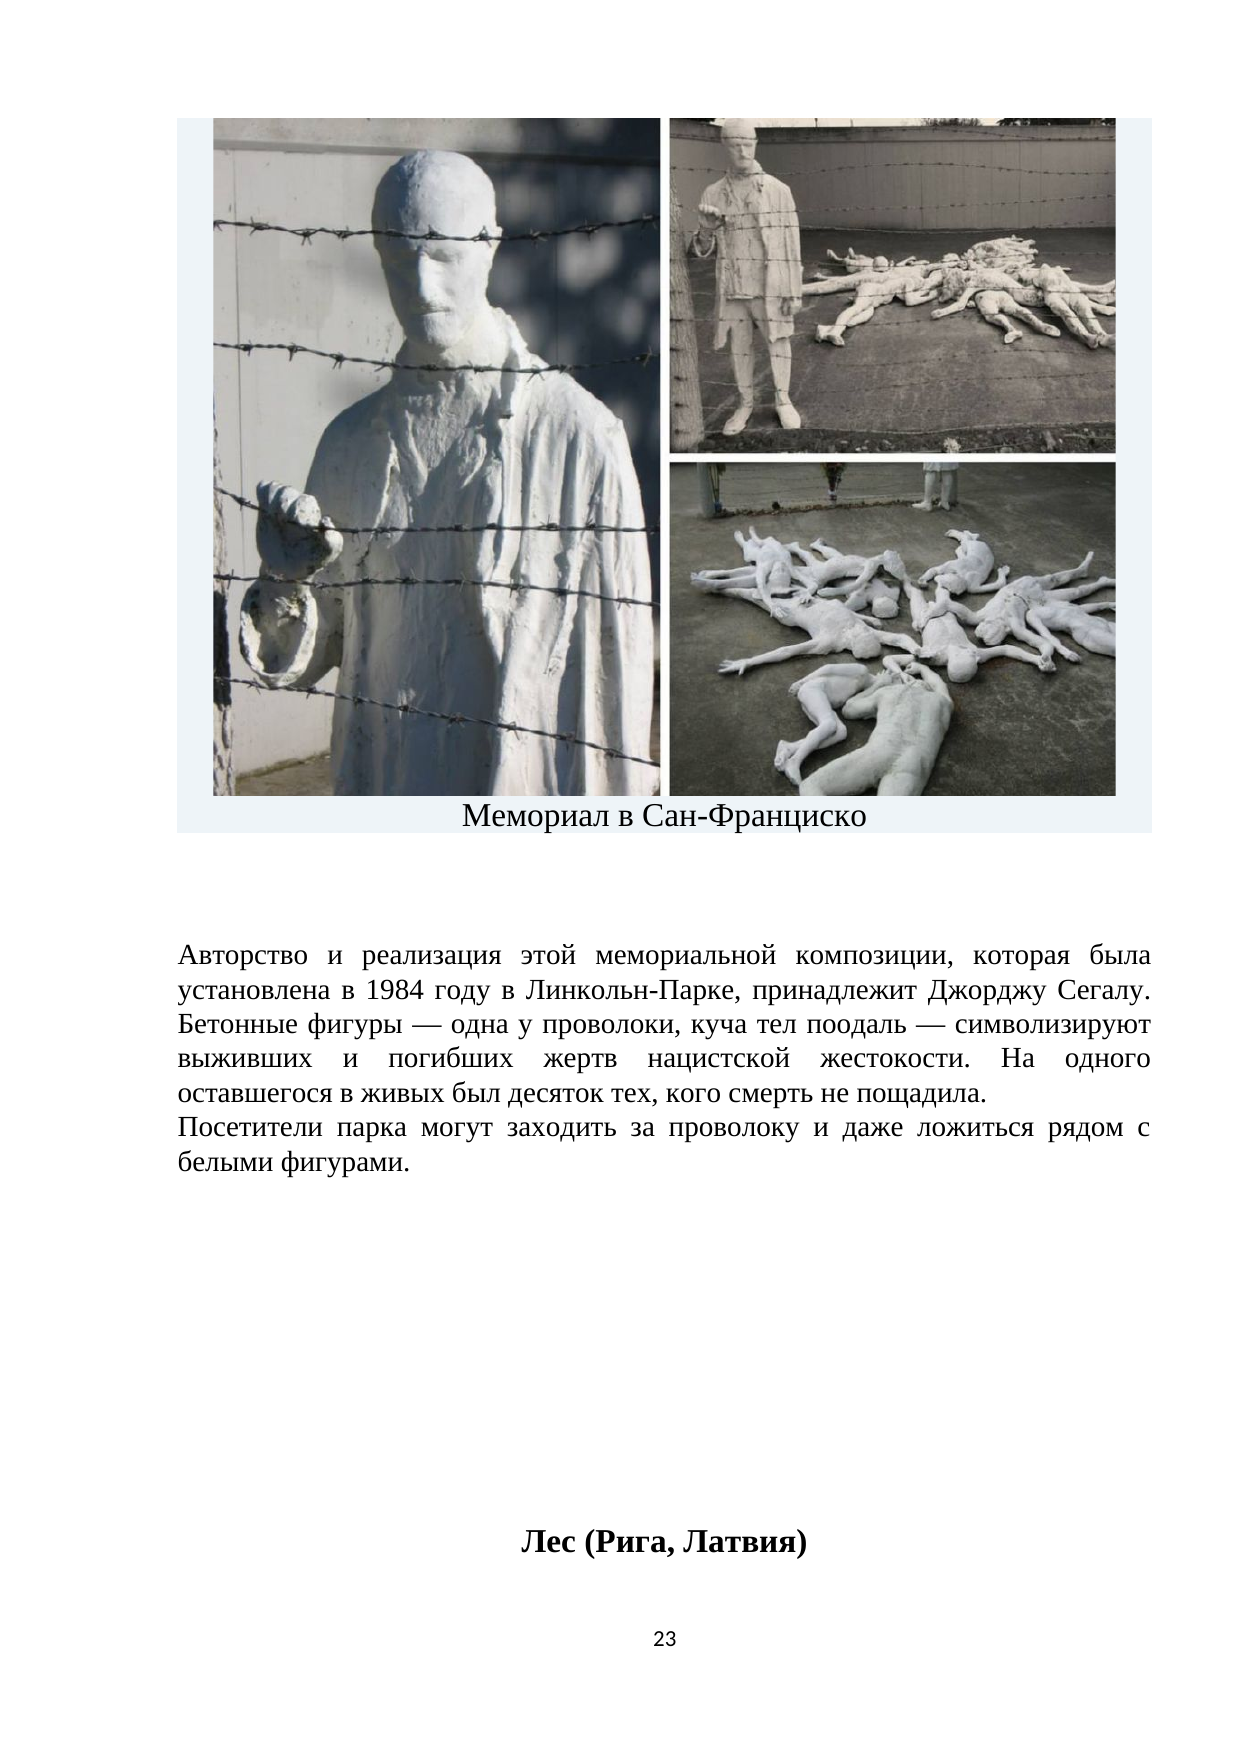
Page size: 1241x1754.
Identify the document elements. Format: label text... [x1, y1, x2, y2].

text Авторство и реализация этой мемориальной композиции, которая была установлена в 1984 году в Линкольн-Парке, принадлежит Джорджу Сегалу. Бетонные фигуры — одна у проволоки, куча тел поодаль — символизируют выживших и погибших жертв нацистской жестокости. На одного оставшегося в живых был десяток тех, кого смерть не пощадила. [177, 937, 1152, 1108]
text Посетители парка могут заходить за проволоку и даже ложиться рядом с белыми фигурами. [177, 1108, 1152, 1177]
picture [213, 118, 1116, 796]
text Лес (Рига, Латвия) [177, 1521, 1152, 1559]
